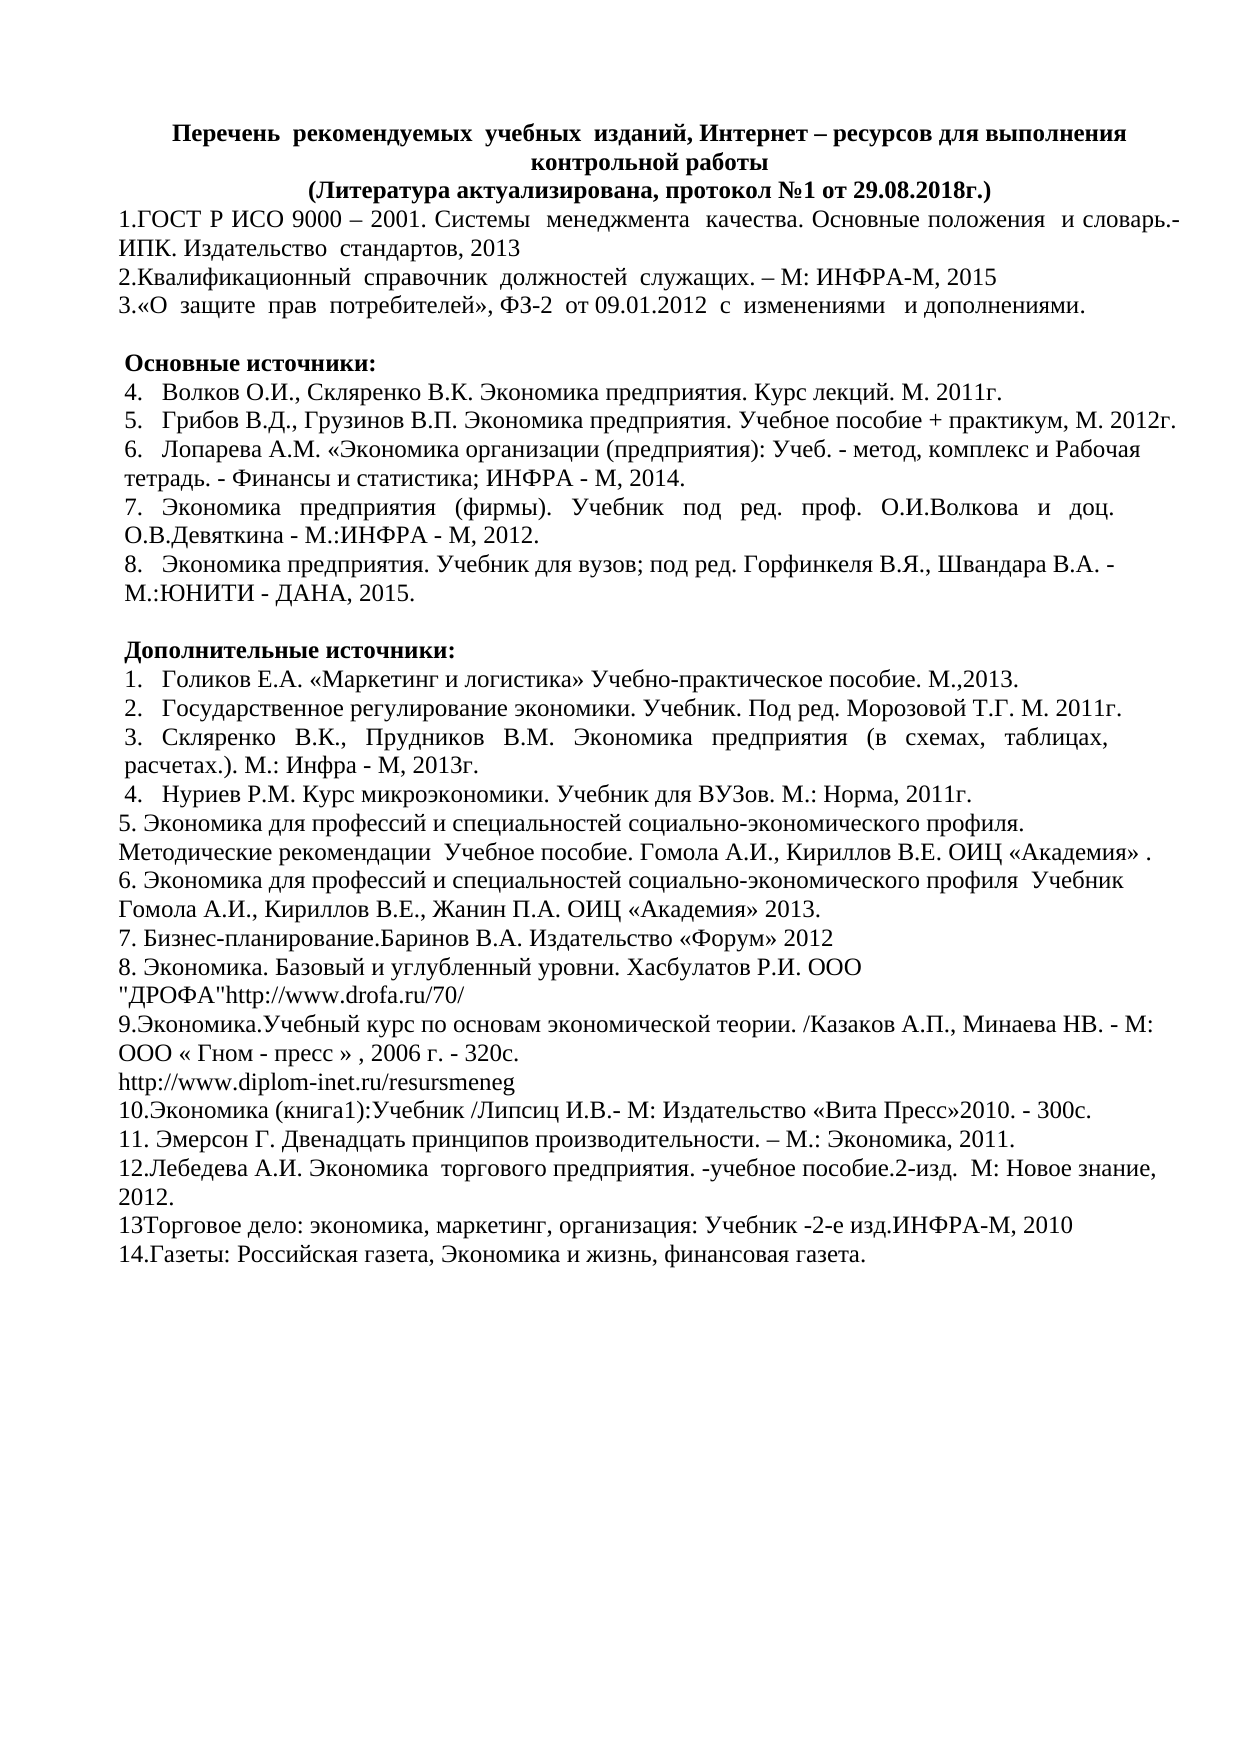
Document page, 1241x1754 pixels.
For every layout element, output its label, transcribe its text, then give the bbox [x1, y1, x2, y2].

text 6. Экономика для профессий и специальностей социально-экономического профиля Учебник Гомола А.И., Кириллов В.Е., Жанин П.А. ОИЦ «Академия» 2013. [118, 866, 1181, 923]
text 6. Лопарева А.М. «Экономика организации (предприятия): Учеб. - метод, комплекс и Рабочая тетрадь. - Финансы и статистика; ИНФРА - М, 2014. [124, 434, 1181, 492]
text 9.Экономика.Учебный курс по основам экономической теории. /Казаков А.П., Минаева НВ. - М: ООО « Гном - пресс » , 2006 г. - 320с. [118, 1009, 1181, 1067]
text http://www.diplom-inet.ru/resursmeneg [118, 1067, 1181, 1096]
text 4. Нуриев Р.М. Курс микроэкономики. Учебник для ВУЗов. М.: Норма, 2011г. [124, 779, 1181, 808]
text 2.Квалификационный справочник должностей служащих. – М: ИНФРА-М, 2015 [118, 262, 1181, 291]
text Основные источники: [124, 348, 1181, 377]
text 8. Экономика. Базовый и углубленный уровни. Хасбулатов Р.И. ООО "ДРОФА"http://www.drofa.ru/70/ [118, 952, 1181, 1009]
text 5. Экономика для профессий и специальностей социально-экономического профиля. Методические рекомендации Учебное пособие. Гомола А.И., Кириллов В.Е. ОИЦ «Академия» . [118, 808, 1181, 866]
text 3. Скляренко В.К., Прудников В.М. Экономика предприятия (в схемах, таблицах, расчетах.). М.: Инфра - М, 2013г. [124, 722, 1181, 779]
text 11. Эмерсон Г. Двенадцать принципов производительности. – М.: Экономика, 2011. [118, 1124, 1181, 1153]
text 2. Государственное регулирование экономики. Учебник. Под ред. Морозовой Т.Г. М. 2011г. [124, 693, 1181, 722]
text 14.Газеты: Российская газета, Экономика и жизнь, финансовая газета. [118, 1239, 1181, 1268]
text 13Торговое дело: экономика, маркетинг, организация: Учебник -2-е изд.ИНФРА-М, 2010 [118, 1211, 1181, 1239]
text 7. Бизнес-планирование.Баринов В.А. Издательство «Форум» 2012 [118, 923, 1181, 952]
text 7. Экономика предприятия (фирмы). Учебник под ред. проф. О.И.Волкова и доц. О.В.Девяткина - М.:ИНФРА - М, 2012. [124, 492, 1181, 549]
text 10.Экономика (книга1):Учебник /Липсиц И.В.- М: Издательство «Вита Пресс»2010. - 300с. [118, 1096, 1181, 1124]
text 8. Экономика предприятия. Учебник для вузов; под ред. Горфинкеля В.Я., Швандара В.А. -М.:ЮНИТИ - ДАНА, 2015. [124, 549, 1181, 607]
text Дополнительные источники: [124, 636, 1181, 664]
text 5. Грибов В.Д., Грузинов В.П. Экономика предприятия. Учебное пособие + практикум, М. 2012г. [124, 406, 1181, 434]
text 4. Волков О.И., Скляренко В.К. Экономика предприятия. Курс лекций. М. 2011г. [124, 377, 1181, 406]
text Перечень рекомендуемых учебных изданий, Интернет – ресурсов для выполнения контрольной работы [118, 118, 1181, 176]
text 3.«О защите прав потребителей», ФЗ-2 от 09.01.2012 с изменениями и дополнениями. [118, 291, 1181, 319]
text 1.ГОСТ Р ИСО 9000 – 2001. Системы менеджмента качества. Основные положения и словарь.- ИПК. Издательство стандартов, 2013 [118, 204, 1181, 262]
text 1. Голиков Е.А. «Маркетинг и логистика» Учебно-практическое пособие. М.,2013. [124, 664, 1181, 693]
text (Литература актуализирована, протокол №1 от 29.08.2018г.) [118, 176, 1181, 204]
text 12.Лебедева А.И. Экономика торгового предприятия. -учебное пособие.2-изд. М: Новое знание, 2012. [118, 1153, 1181, 1211]
